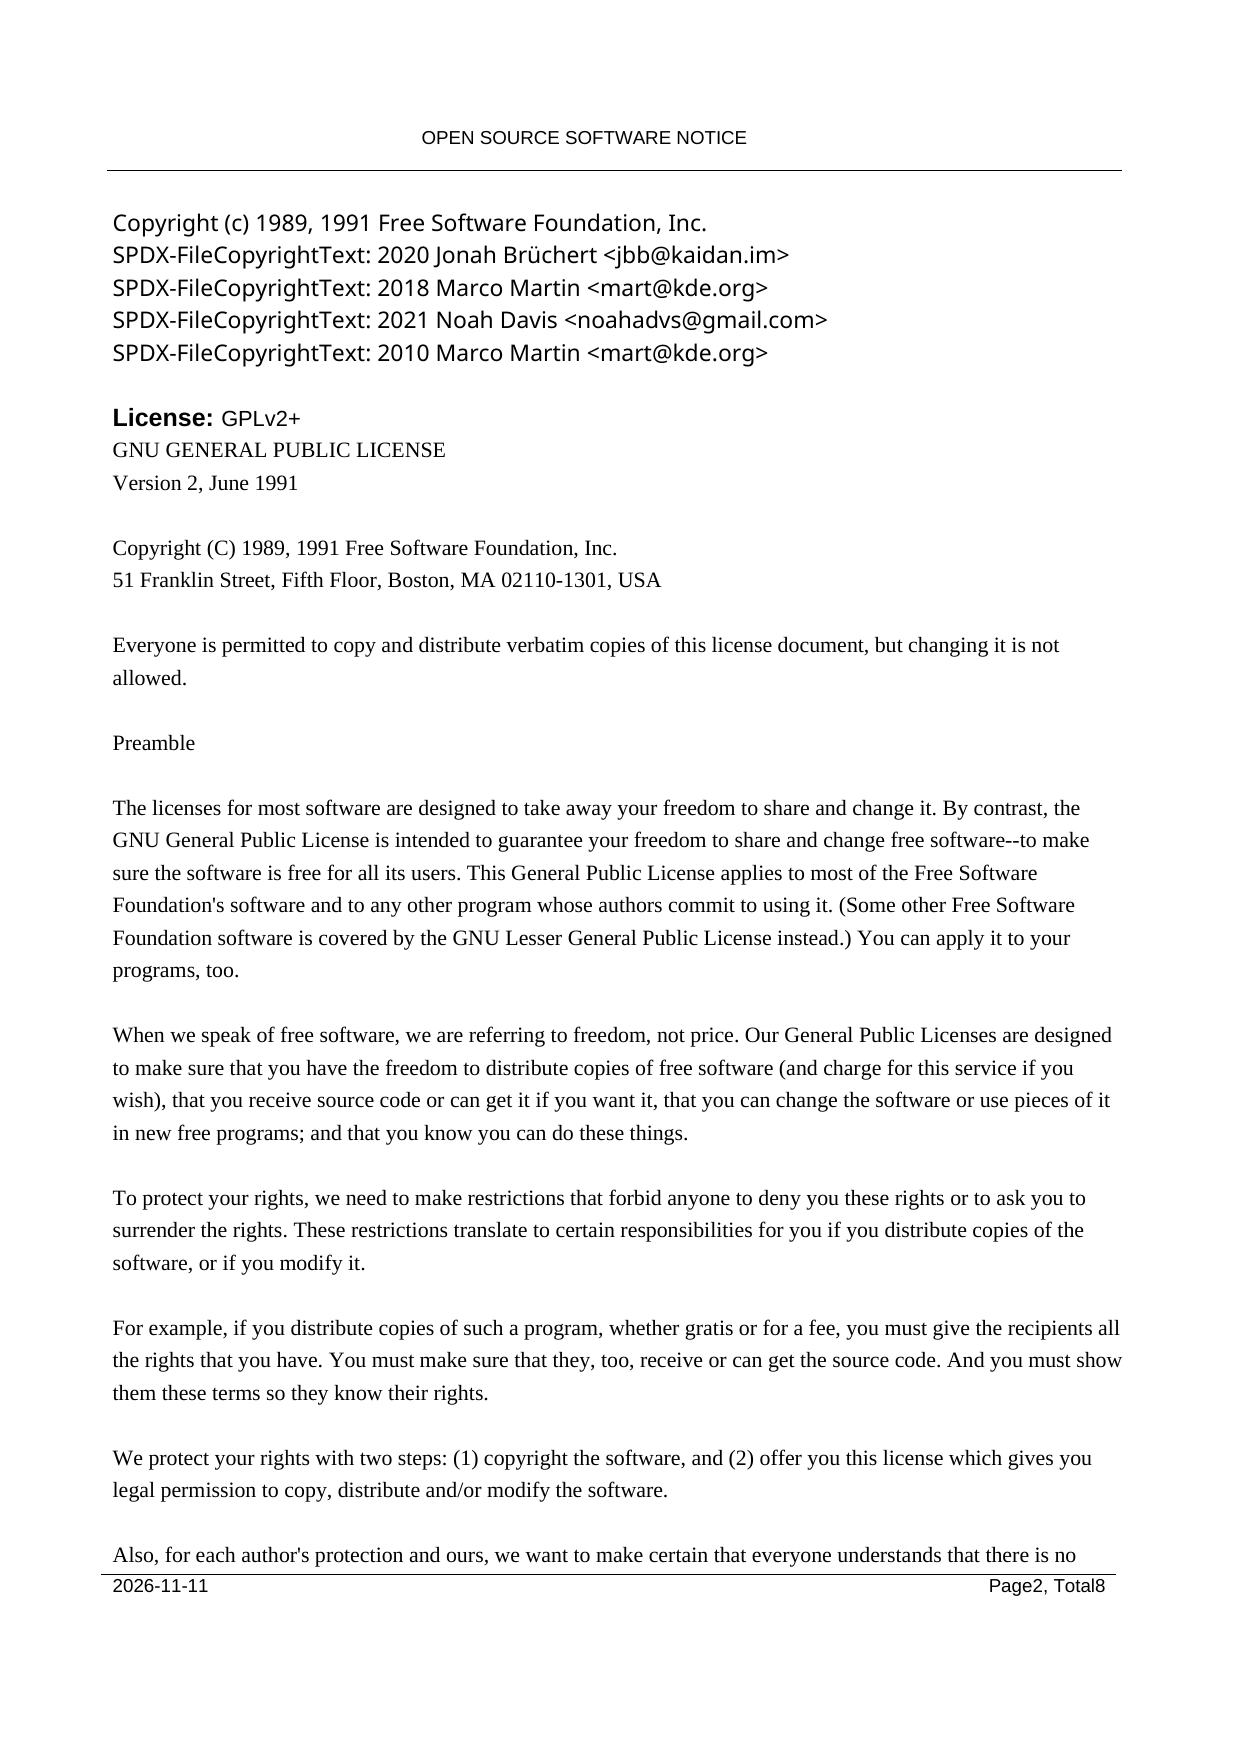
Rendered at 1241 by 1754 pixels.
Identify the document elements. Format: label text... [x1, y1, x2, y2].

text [112, 206, 1128, 401]
text License: GPLv2+ [112, 401, 1128, 434]
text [112, 434, 1128, 1571]
